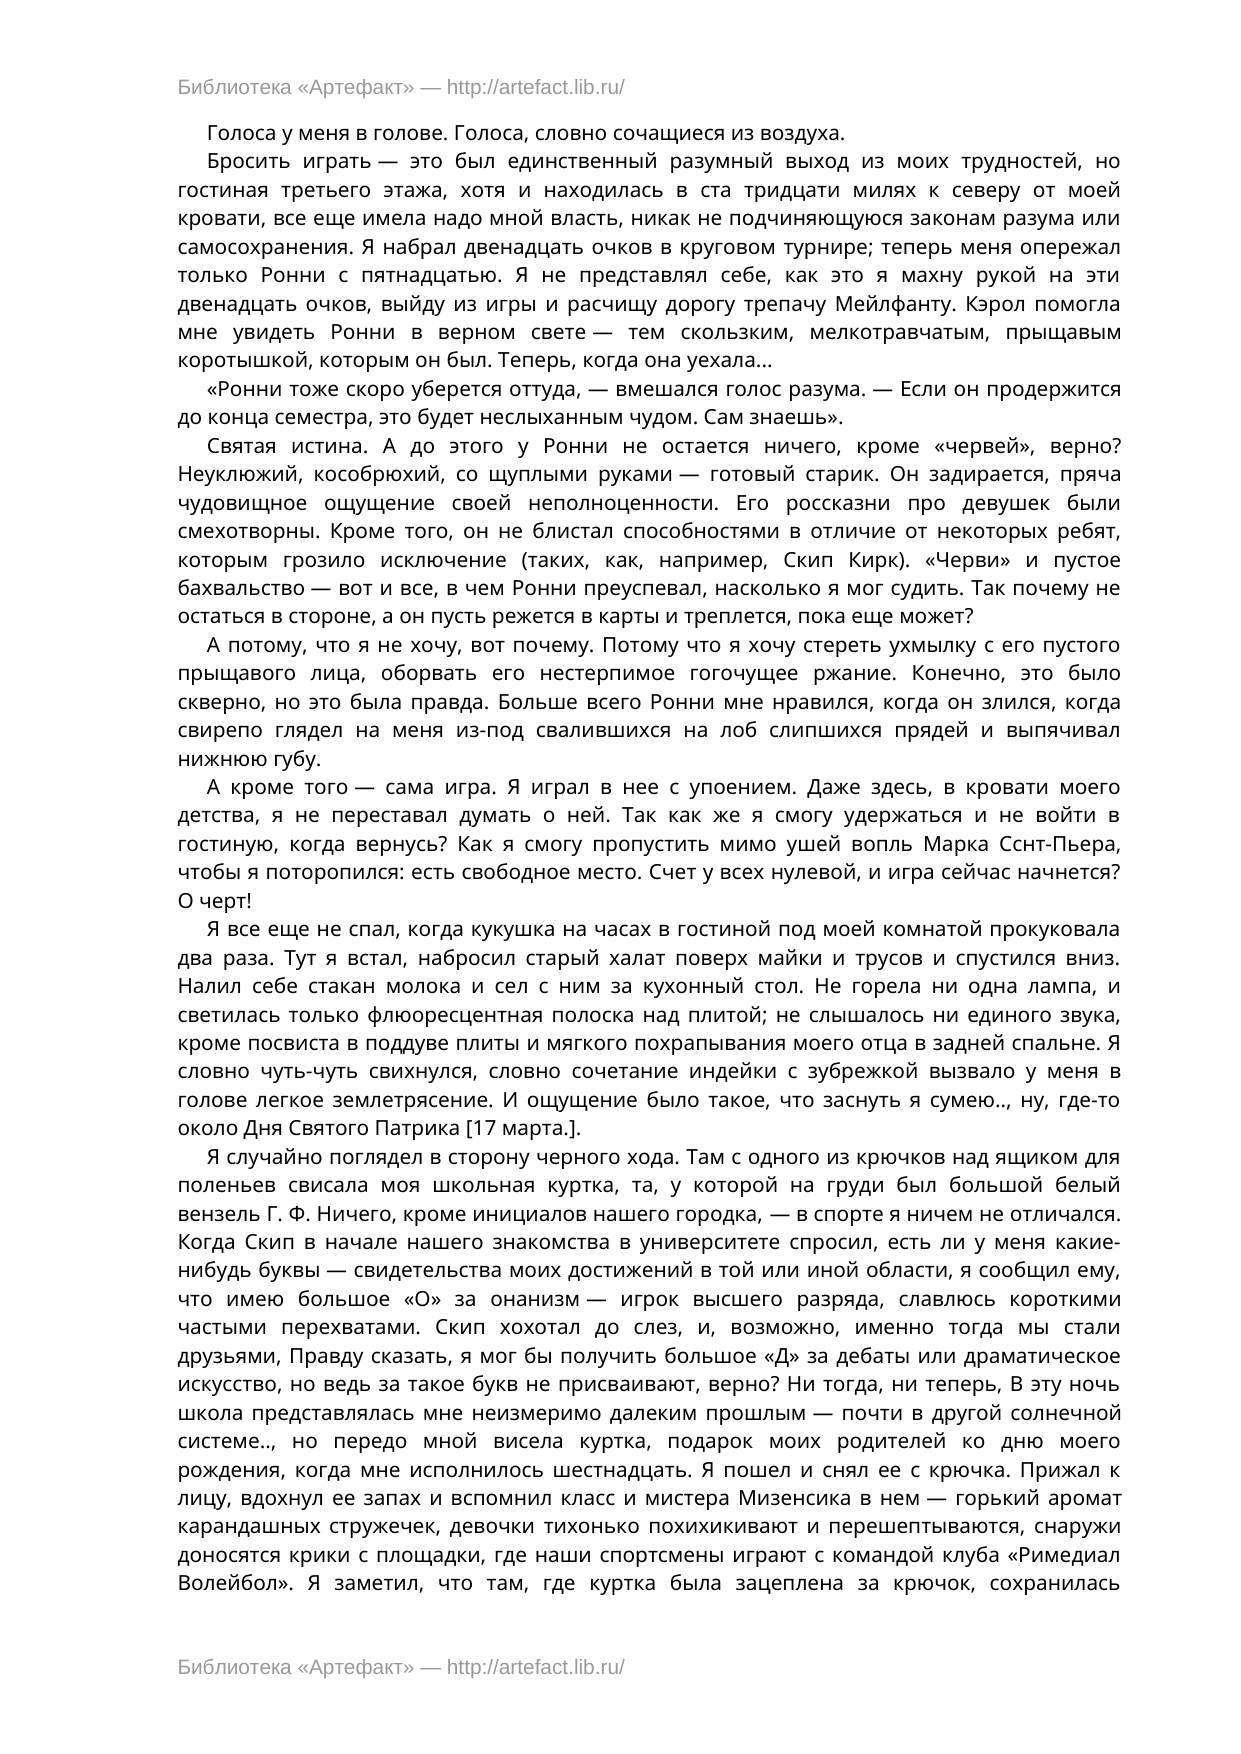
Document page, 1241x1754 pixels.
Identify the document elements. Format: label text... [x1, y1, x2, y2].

text А кроме того — сама игра. Я играл в нее с упоением. Даже здесь, в кровати моего детства, я не переставал думать о ней. Так как же я смогу удержаться и не войти в гостиную, когда вернусь? Как я смогу пропустить мимо ушей вопль Марка Сснт-Пьера, чтобы я поторопился: есть свободное место. Счет у всех нулевой, и игра сейчас начнется? О черт! [177, 772, 1122, 914]
text Святая истина. А до этого у Ронни не остается ничего, кроме «червей», верно? Неуклюжий, кособрюхий, со щуплыми руками — готовый старик. Он задирается, пряча чудовищное ощущение своей неполноценности. Его россказни про девушек были смехотворны. Кроме того, он не блистал способностями в отличие от некоторых ребят, которым грозило исключение (таких, как, например, Скип Кирк). «Черви» и пустое бахвальство — вот и все, в чем Ронни преуспевал, насколько я мог судить. Так почему не остаться в стороне, а он пусть режется в карты и треплется, пока еще может? [177, 431, 1122, 630]
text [177, 1142, 1122, 1597]
text Бросить играть — это был единственный разумный выход из моих трудностей, но гостиная третьего этажа, хотя и находилась в ста тридцати милях к северу от моей кровати, все еще имела надо мной власть, никак не подчиняющуюся законам разума или самосохранения. Я набрал двенадцать очков в круговом турнире; теперь меня опережал только Ронни с пятнадцатью. Я не представлял себе, как это я махну рукой на эти двенадцать очков, выйду из игры и расчищу дорогу трепачу Мейлфанту. Кэрол помогла мне увидеть Ронни в верном свете — тем скользким, мелкотравчатым, прыщавым коротышкой, которым он был. Теперь, когда она уехала... [177, 147, 1122, 374]
text Голоса у меня в голове. Голоса, словно сочащиеся из воздуха. [177, 118, 1122, 147]
text «Ронни тоже скоро уберется оттуда, — вмешался голос разума. — Если он продержится до конца семестра, это будет неслыханным чудом. Сам знаешь». [177, 374, 1122, 431]
text Я все еще не спал, когда кукушка на часах в гостиной под моей комнатой прокуковала два раза. Тут я встал, набросил старый халат поверх майки и трусов и спустился вниз. Налил себе стакан молока и сел с ним за кухонный стол. Не горела ни одна лампа, и светилась только флюоресцентная полоска над плитой; не слышалось ни единого звука, кроме посвиста в поддуве плиты и мягкого похрапывания моего отца в задней спальне. Я словно чуть-чуть свихнулся, словно сочетание индейки с зубрежкой вызвало у меня в голове легкое землетрясение. И ощущение было такое, что заснуть я сумею.., ну, где-то около Дня Святого Патрика [17 марта.]. [177, 914, 1122, 1142]
text А потому, что я не хочу, вот почему. Потому что я хочу стереть ухмылку с его пустого прыщавого лица, оборвать его нестерпимое гогочущее ржание. Конечно, это было скверно, но это была правда. Больше всего Ронни мне нравился, когда он злился, когда свирепо глядел на меня из-под свалившихся на лоб слипшихся прядей и выпячивал нижнюю губу. [177, 630, 1122, 772]
